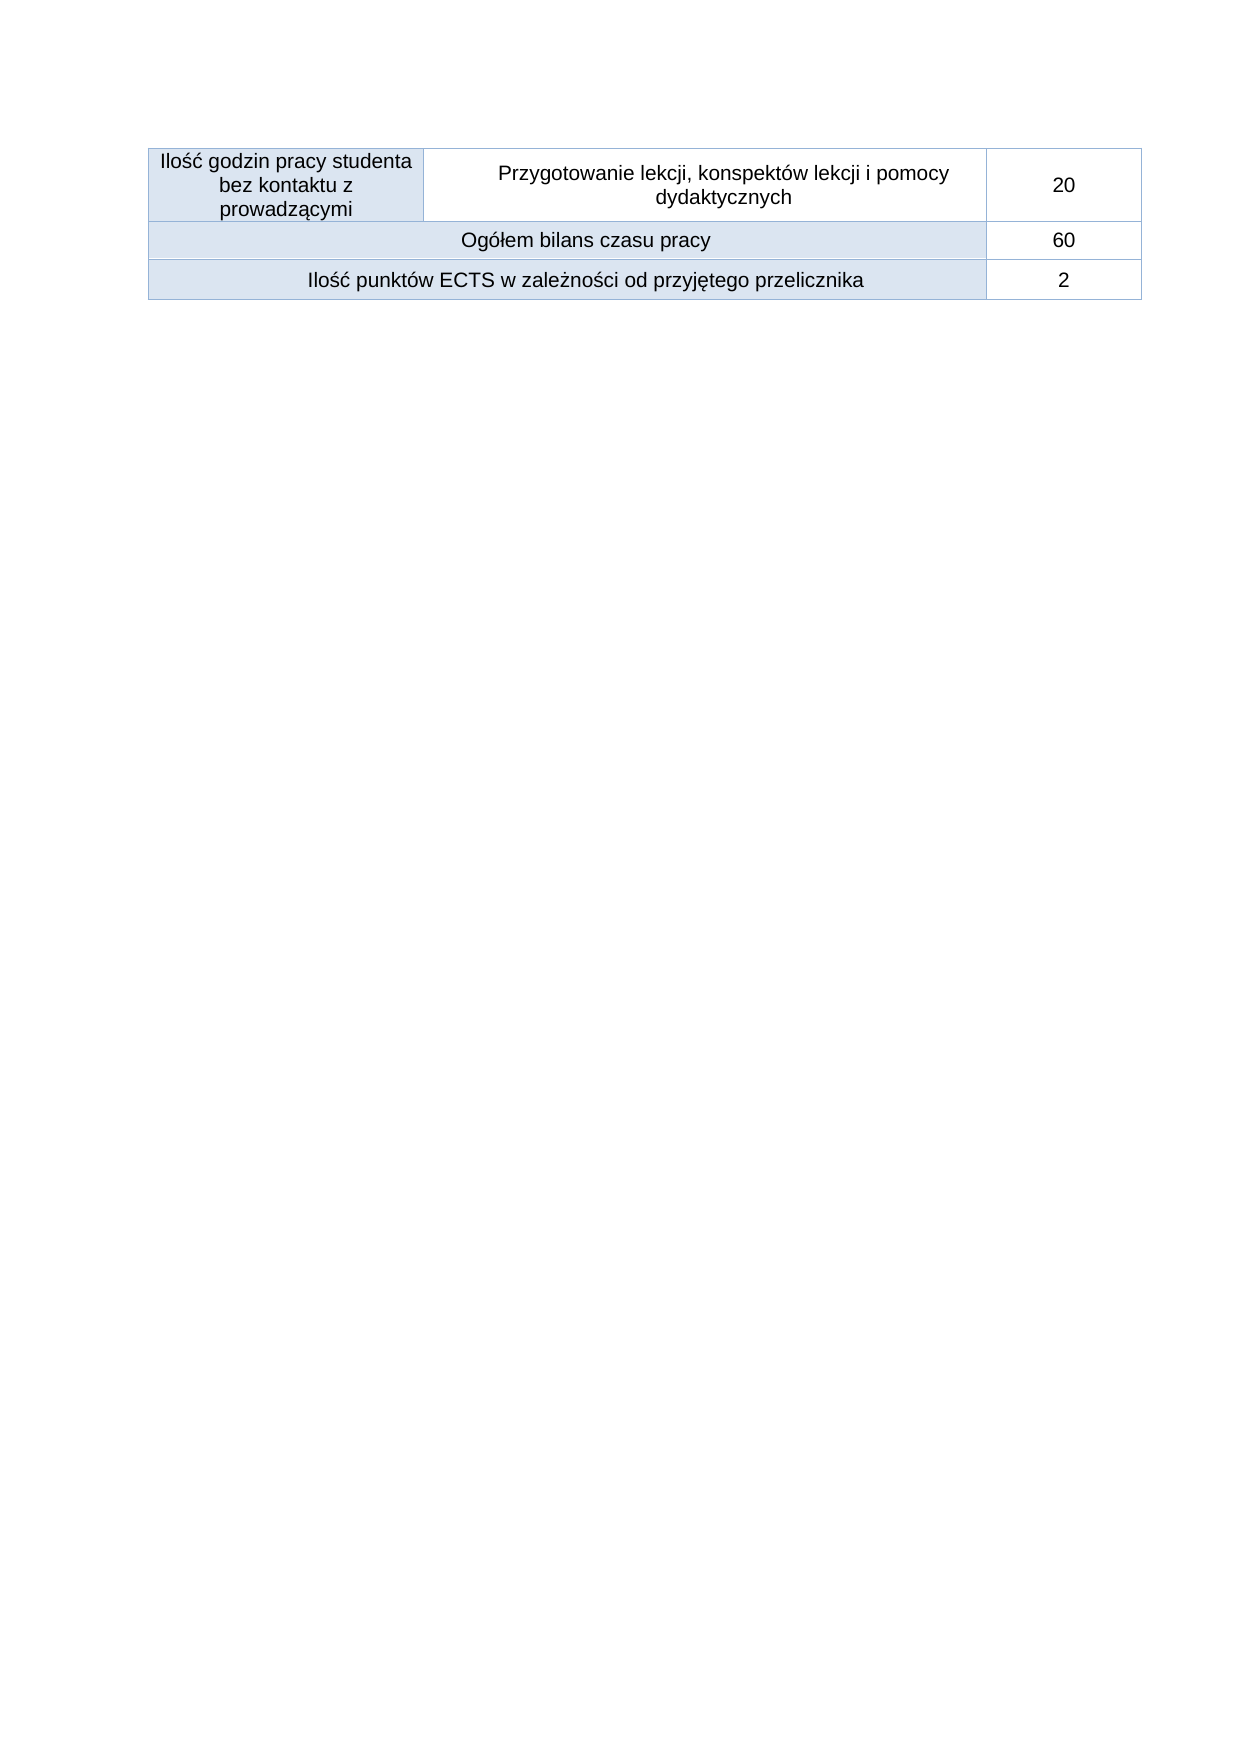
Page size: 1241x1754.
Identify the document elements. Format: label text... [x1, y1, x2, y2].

table_cell 20 [987, 149, 1141, 221]
table_cell Ilość punktów ECTS w zależności od przyjętego przelicznika [149, 260, 986, 299]
table_cell Ogółem bilans czasu pracy [149, 222, 986, 258]
table_cell 60 [987, 222, 1141, 258]
table_cell Ilość godzin pracy studenta bez kontaktu z prowadzącymi [149, 149, 423, 221]
table_cell Przygotowanie lekcji, konspektów lekcji i pomocy dydaktycznych [424, 149, 986, 221]
table_cell 2 [987, 260, 1141, 299]
